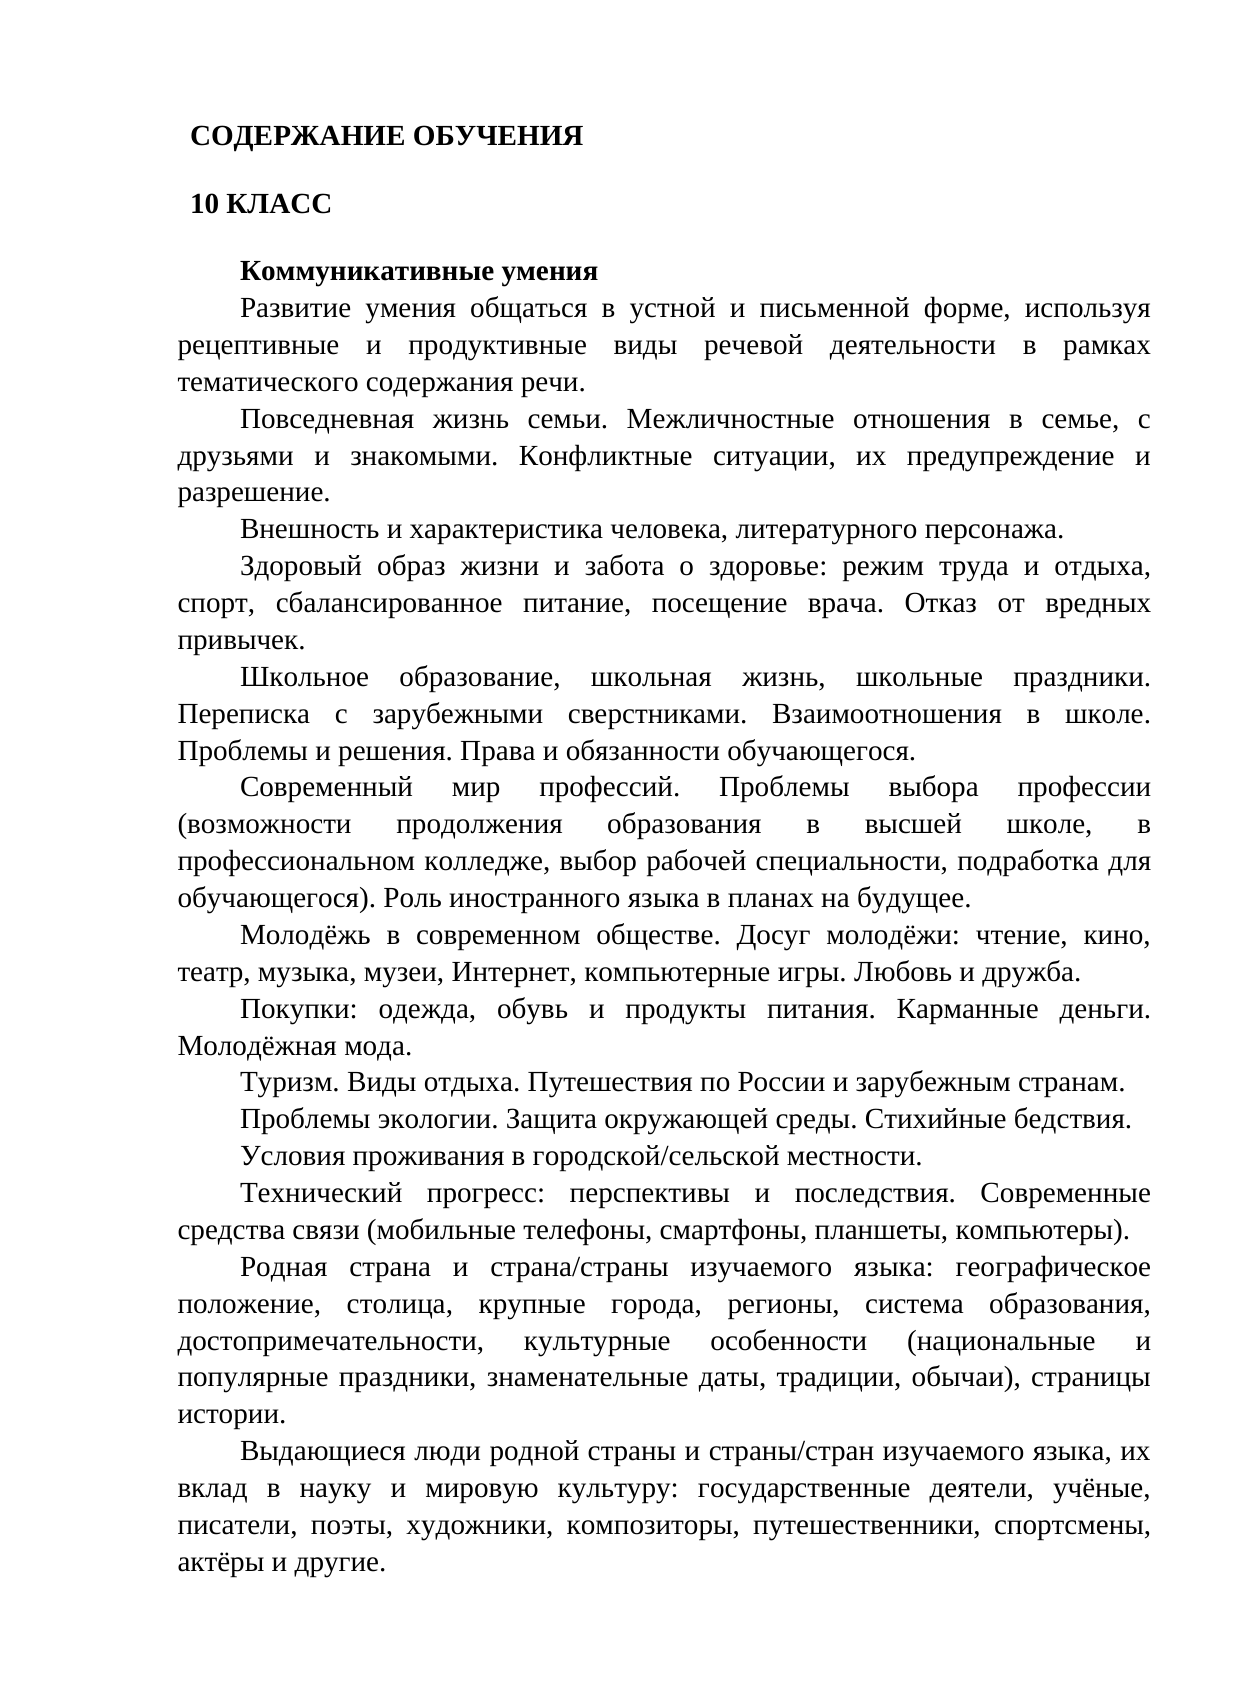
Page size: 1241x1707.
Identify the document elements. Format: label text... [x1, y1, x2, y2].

text СОДЕРЖАНИЕ ОБУЧЕНИЯ [190, 118, 1152, 152]
text Условия проживания в городской/сельской местности. [177, 1138, 1152, 1172]
text 10 КЛАСС [190, 186, 1152, 219]
text Коммуникативные умения [177, 253, 1152, 287]
text Технический прогресс: перспективы и последствия. Современные средства связи (мобильные телефоны, смартфоны, планшеты, компьютеры). [177, 1175, 1152, 1246]
text Выдающиеся люди родной страны и страны/стран изучаемого языка, их вклад в науку и мировую культуру: государственные деятели, учёные, писатели, поэты, художники, композиторы, путешественники, спортсмены, актёры и другие. [177, 1433, 1152, 1577]
text Молодёжь в современном обществе. Досуг молодёжи: чтение, кино, театр, музыка, музеи, Интернет, компьютерные игры. Любовь и дружба. [177, 917, 1152, 987]
text Родная страна и страна/страны изучаемого языка: географическое положение, столица, крупные города, регионы, система образования, достопримечательности, культурные особенности (национальные и популярные праздники, знаменательные даты, традиции, обычаи), страницы истории. [177, 1249, 1152, 1430]
text Современный мир профессий. Проблемы выбора профессии (возможности продолжения образования в высшей школе, в профессиональном колледже, выбор рабочей специальности, подработка для обучающегося). Роль иностранного языка в планах на будущее. [177, 769, 1152, 914]
text Покупки: одежда, обувь и продукты питания. Карманные деньги. Молодёжная мода. [177, 991, 1152, 1061]
text Повседневная жизнь семьи. Межличностные отношения в семье, с друзьями и знакомыми. Конфликтные ситуации, их предупреждение и разрешение. [177, 401, 1152, 508]
text Внешность и характеристика человека, литературного персонажа. [177, 511, 1152, 545]
text Туризм. Виды отдыха. Путешествия по России и зарубежным странам. [177, 1064, 1152, 1098]
text Школьное образование, школьная жизнь, школьные праздники. Переписка с зарубежными сверстниками. Взаимоотношения в школе. Проблемы и решения. Права и обязанности обучающегося. [177, 659, 1152, 766]
text Проблемы экологии. Защита окружающей среды. Стихийные бедствия. [177, 1101, 1152, 1135]
text Развитие умения общаться в устной и письменной форме, используя рецептивные и продуктивные виды речевой деятельности в рамках тематического содержания речи. [177, 290, 1152, 397]
text Здоровый образ жизни и забота о здоровье: режим труда и отдыха, спорт, сбалансированное питание, посещение врача. Отказ от вредных привычек. [177, 548, 1152, 656]
